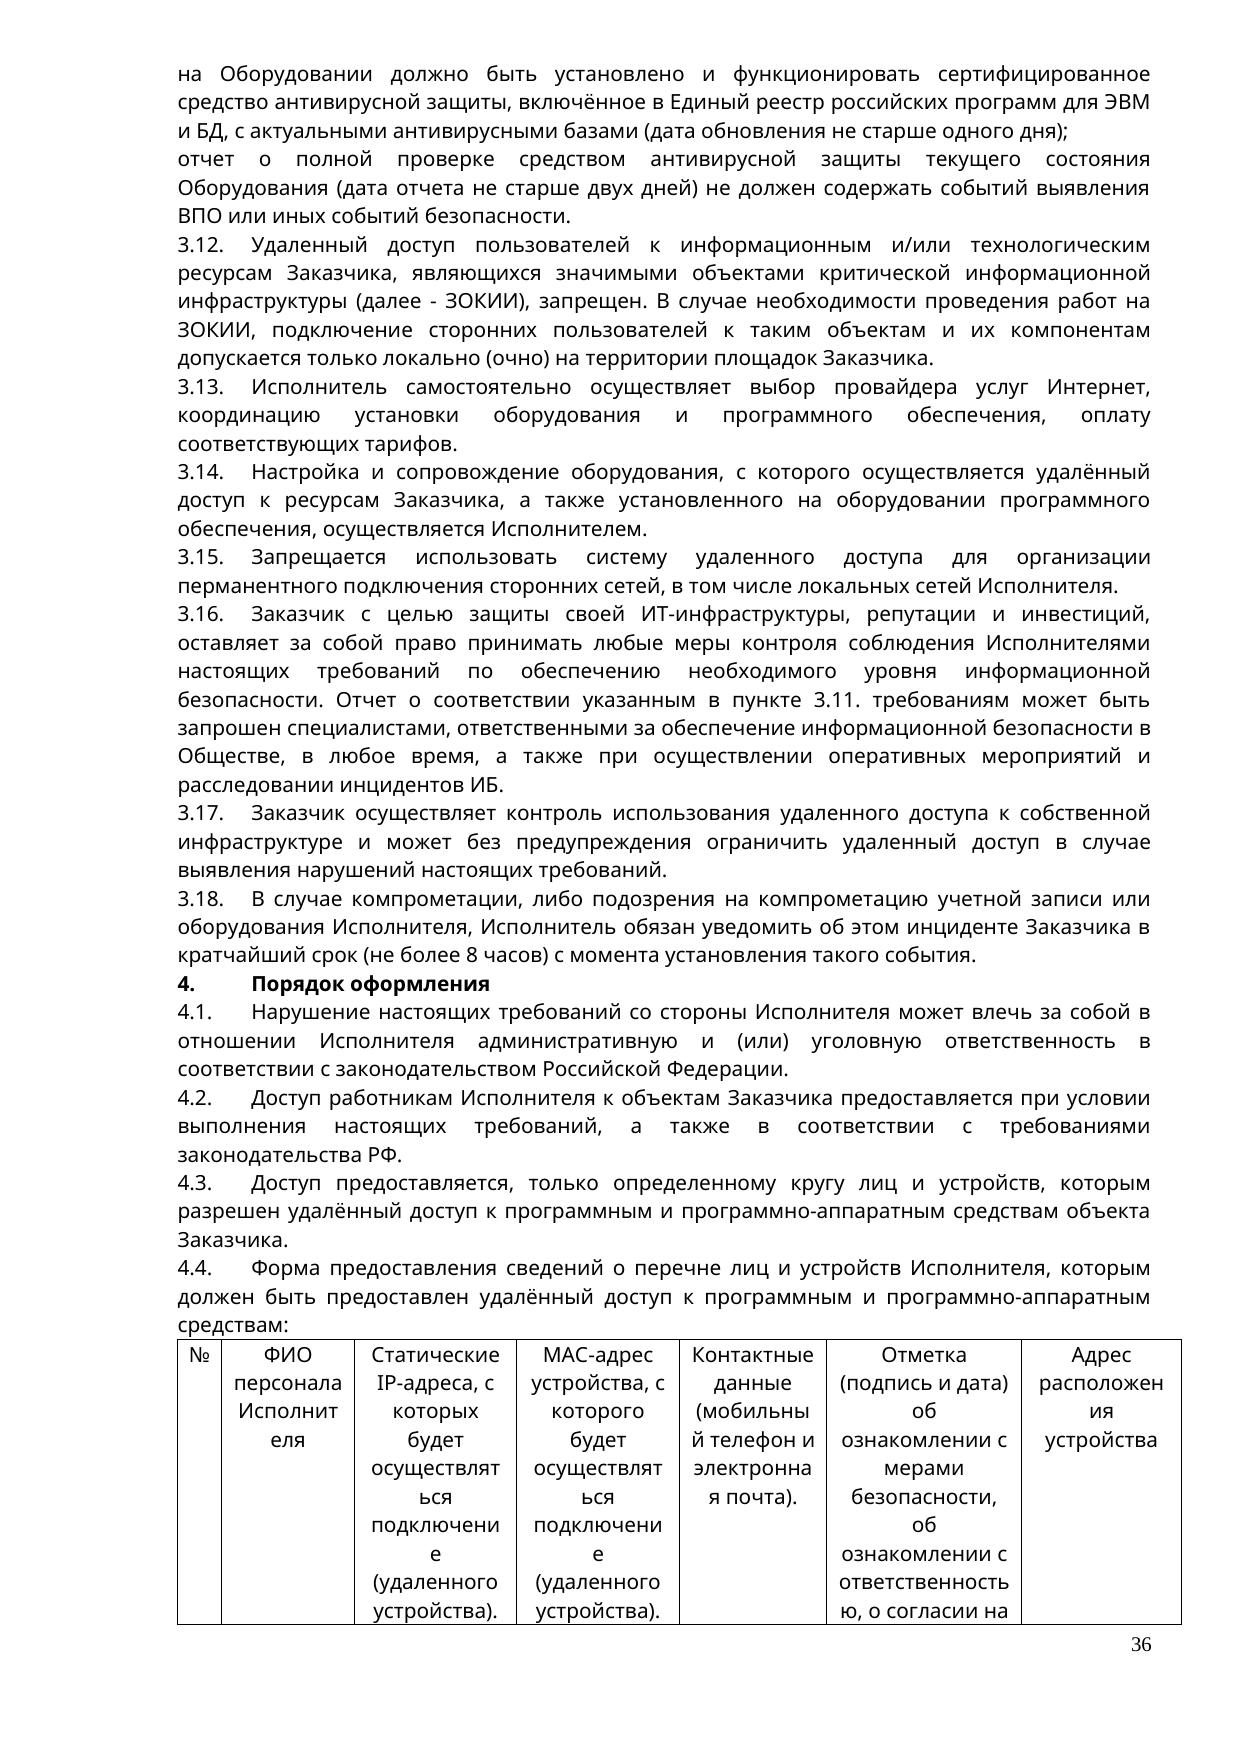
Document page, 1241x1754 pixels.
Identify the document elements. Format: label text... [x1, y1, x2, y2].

list Доступ работникам Исполнителя к объектам Заказчика предоставляется при условии выполнения настоящих требований, а также в соответствии с требованиями законодательства РФ. [177, 1083, 1152, 1168]
list Заказчик осуществляет контроль использования удаленного доступа к собственной инфраструктуре и может без предупреждения ограничить удаленный доступ в случае выявления нарушений настоящих требований. [177, 798, 1152, 884]
list Удаленный доступ пользователей к информационным и/или технологическим ресурсам Заказчика, являющихся значимыми объектами критической информационной инфраструктуры (далее - ЗОКИИ), запрещен. В случае необходимости проведения работ на ЗОКИИ, подключение сторонних пользователей к таким объектам и их компонентам допускается только локально (очно) на территории площадок Заказчика. [177, 230, 1152, 372]
table_header № [178, 1340, 221, 1624]
list Исполнитель самостоятельно осуществляет выбор провайдера услуг Интернет, координацию установки оборудования и программного обеспечения, оплату соответствующих тарифов. [177, 372, 1152, 457]
list Форма предоставления сведений о перечне лиц и устройств Исполнителя, которым должен быть предоставлен удалённый доступ к программным и программно-аппаратным средствам: [177, 1253, 1152, 1339]
list Доступ предоставляется, только определенному кругу лиц и устройств, которым разрешен удалённый доступ к программным и программно-аппаратным средствам объекта Заказчика. [177, 1168, 1152, 1253]
list на Оборудовании должно быть установлено и функционировать сертифицированное средство антивирусной защиты, включённое в Единый реестр российских программ для ЭВМ и БД, с актуальными антивирусными базами (дата обновления не старше одного дня); [177, 59, 1152, 144]
list Порядок оформления [177, 969, 1152, 997]
list отчет о полной проверке средством антивирусной защиты текущего состояния Оборудования (дата отчета не старше двух дней) не должен содержать событий выявления ВПО или иных событий безопасности. [177, 144, 1152, 230]
list Запрещается использовать систему удаленного доступа для организации перманентного подключения сторонних сетей, в том числе локальных сетей Исполнителя. [177, 542, 1152, 599]
list Нарушение настоящих требований со стороны Исполнителя может влечь за собой в отношении Исполнителя административную и (или) уголовную ответственность в соответствии с законодательством Российской Федерации. [177, 997, 1152, 1083]
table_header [355, 1340, 516, 1624]
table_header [222, 1340, 354, 1624]
list Заказчик с целью защиты своей ИТ-инфраструктуры, репутации и инвестиций, оставляет за собой право принимать любые меры контроля соблюдения Исполнителями настоящих требований по обеспечению необходимого уровня информационной безопасности. Отчет о соответствии указанным в пункте 3.11. требованиям может быть запрошен специалистами, ответственными за обеспечение информационной безопасности в Обществе, в любое время, а также при осуществлении оперативных мероприятий и расследовании инцидентов ИБ. [177, 599, 1152, 798]
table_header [1022, 1340, 1181, 1624]
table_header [517, 1340, 679, 1624]
list Настройка и сопровождение оборудования, с которого осуществляется удалённый доступ к ресурсам Заказчика, а также установленного на оборудовании программного обеспечения, осуществляется Исполнителем. [177, 457, 1152, 542]
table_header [827, 1340, 1021, 1624]
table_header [680, 1340, 826, 1624]
list В случае компрометации, либо подозрения на компрометацию учетной записи или оборудования Исполнителя, Исполнитель обязан уведомить об этом инциденте Заказчика в кратчайший срок (не более 8 часов) с момента установления такого события. [177, 884, 1152, 969]
